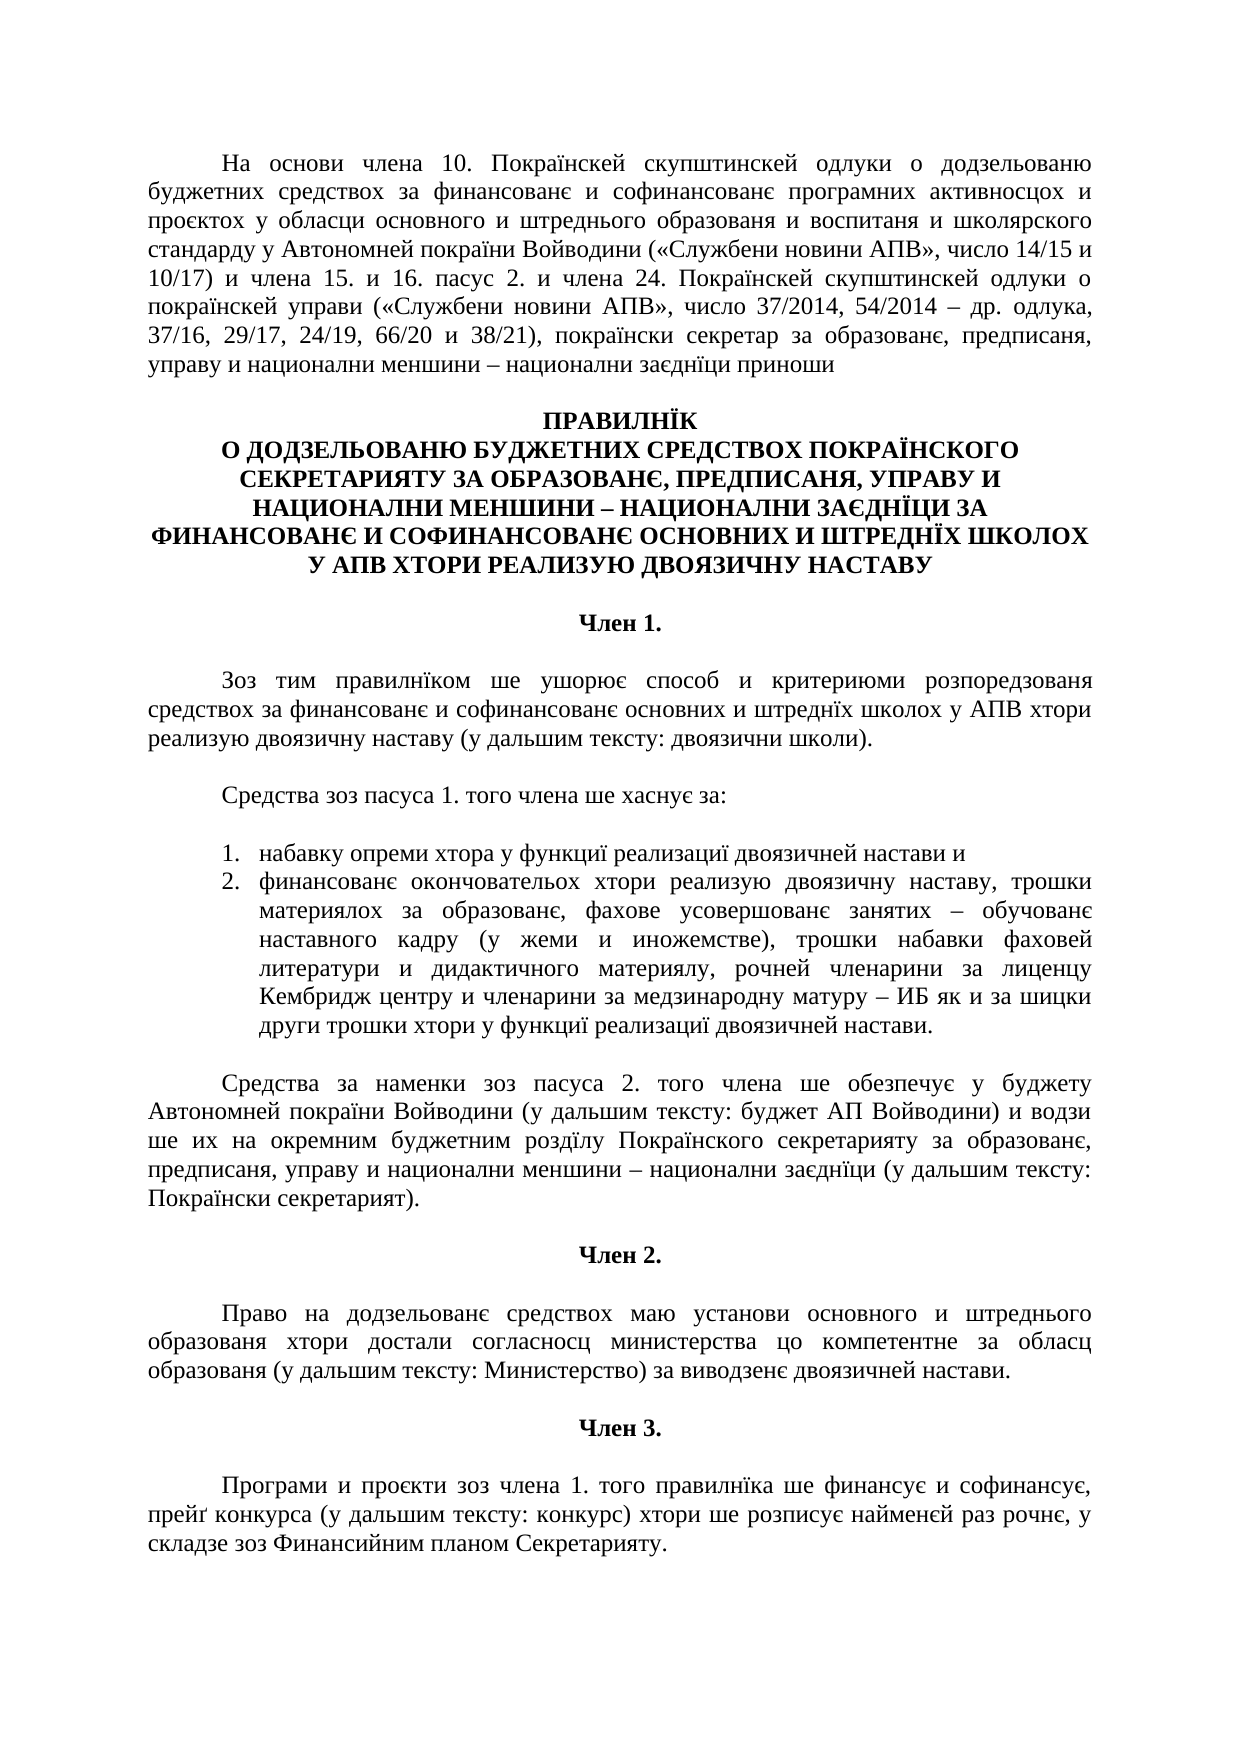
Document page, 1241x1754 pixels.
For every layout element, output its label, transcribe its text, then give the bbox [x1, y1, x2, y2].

text Програми и проєкти зоз члена 1. того правилнїка ше финансує и софинансує, прейґ конкурса (у дальшим тексту: конкурс) хтори ше розписує найменєй раз рочнє, у складзе зоз Финансийним планом Секретарияту. [148, 1470, 1093, 1556]
text Член 2. [148, 1240, 1093, 1269]
text Средства за наменки зоз пасуса 2. того члена ше обезпечує у буджету Автономней покраїни Войводини (у дальшим тексту: буджет АП Войводини) и водзи ше их на окремним буджетним роздїлу Покраїнского секретарияту за образованє, предписаня, управу и национални меншини – национални заєднїци (у дальшим тексту: Покраїнски секретарият). [148, 1068, 1093, 1211]
text ПРАВИЛНЇК [148, 406, 1093, 435]
list набавку опреми хтора у функциї реализациї двоязичней настави и [221, 838, 1093, 866]
text Право на додзельованє средствох маю установи основного и штреднього образованя хтори достали согласносц министерства цо компетентне за обласц образованя (у дальшим тексту: Министерство) за виводзенє двоязичней настави. [148, 1298, 1093, 1384]
text О ДОДЗЕЛЬОВАНЮ БУДЖЕТНИХ СРЕДСТВОХ ПОКРАЇНСКОГО СЕКРЕТАРИЯТУ ЗА ОБРАЗОВАНЄ, ПРЕДПИСАНЯ, УПРАВУ И НАЦИОНАЛНИ МЕНШИНИ – НАЦИОНАЛНИ ЗАЄДНЇЦИ ЗА ФИНАНСОВАНЄ И СОФИНАНСОВАНЄ ОСНОВНИХ И ШТРЕДНЇХ ШКОЛОХ У АПВ ХТОРИ РЕАЛИЗУЮ ДВОЯЗИЧНУ НАСТАВУ [148, 435, 1093, 579]
text Зоз тим правилнїком ше ушорює способ и критериюми розпоредзованя средствох за финансованє и софинансованє основних и штреднїх школох у АПВ хтори реализую двоязичну наставу (у дальшим тексту: двоязични школи). [148, 665, 1093, 751]
text Член 1. [148, 608, 1093, 636]
list финансованє окончовательох хтори реализую двоязичну наставу, трошки материялох за образованє, фахове усовершованє занятих – обучованє наставного кадру (у жеми и инoжемстве), трошки набавки фаховей литератури и дидактичного материялу, рочней членарини за лиценцу Кембридж центру и членарини за медзинародну матуру – ИБ як и за шицки други трошки хтори у функциї реализациї двоязичней настави. [221, 866, 1093, 1039]
text Член 3. [148, 1413, 1093, 1441]
text Средства зоз пасуса 1. того члена ше хаснує за: [148, 780, 1093, 809]
text На основи члена 10. Покраїнскей скупштинскей одлуки о додзельованю буджетних средствох за финансованє и софинансованє програмних активносцох и проєктох у обласци основного и штреднього образованя и воспитаня и школярского стандарду у Автономней покраїни Войводини («Службени новини АПВ», число 14/15 и 10/17) и члена 15. и 16. пасус 2. и члена 24. Покраїнскей скупштинскей одлуки о покраїнскей управи («Службени новини АПВ», число 37/2014, 54/2014 – др. oдлука, 37/16, 29/17, 24/19, 66/20 и 38/21), покраїнски секретар за образованє, предписаня, управу и национални меншини – национални заєднїци приноши [148, 148, 1093, 378]
